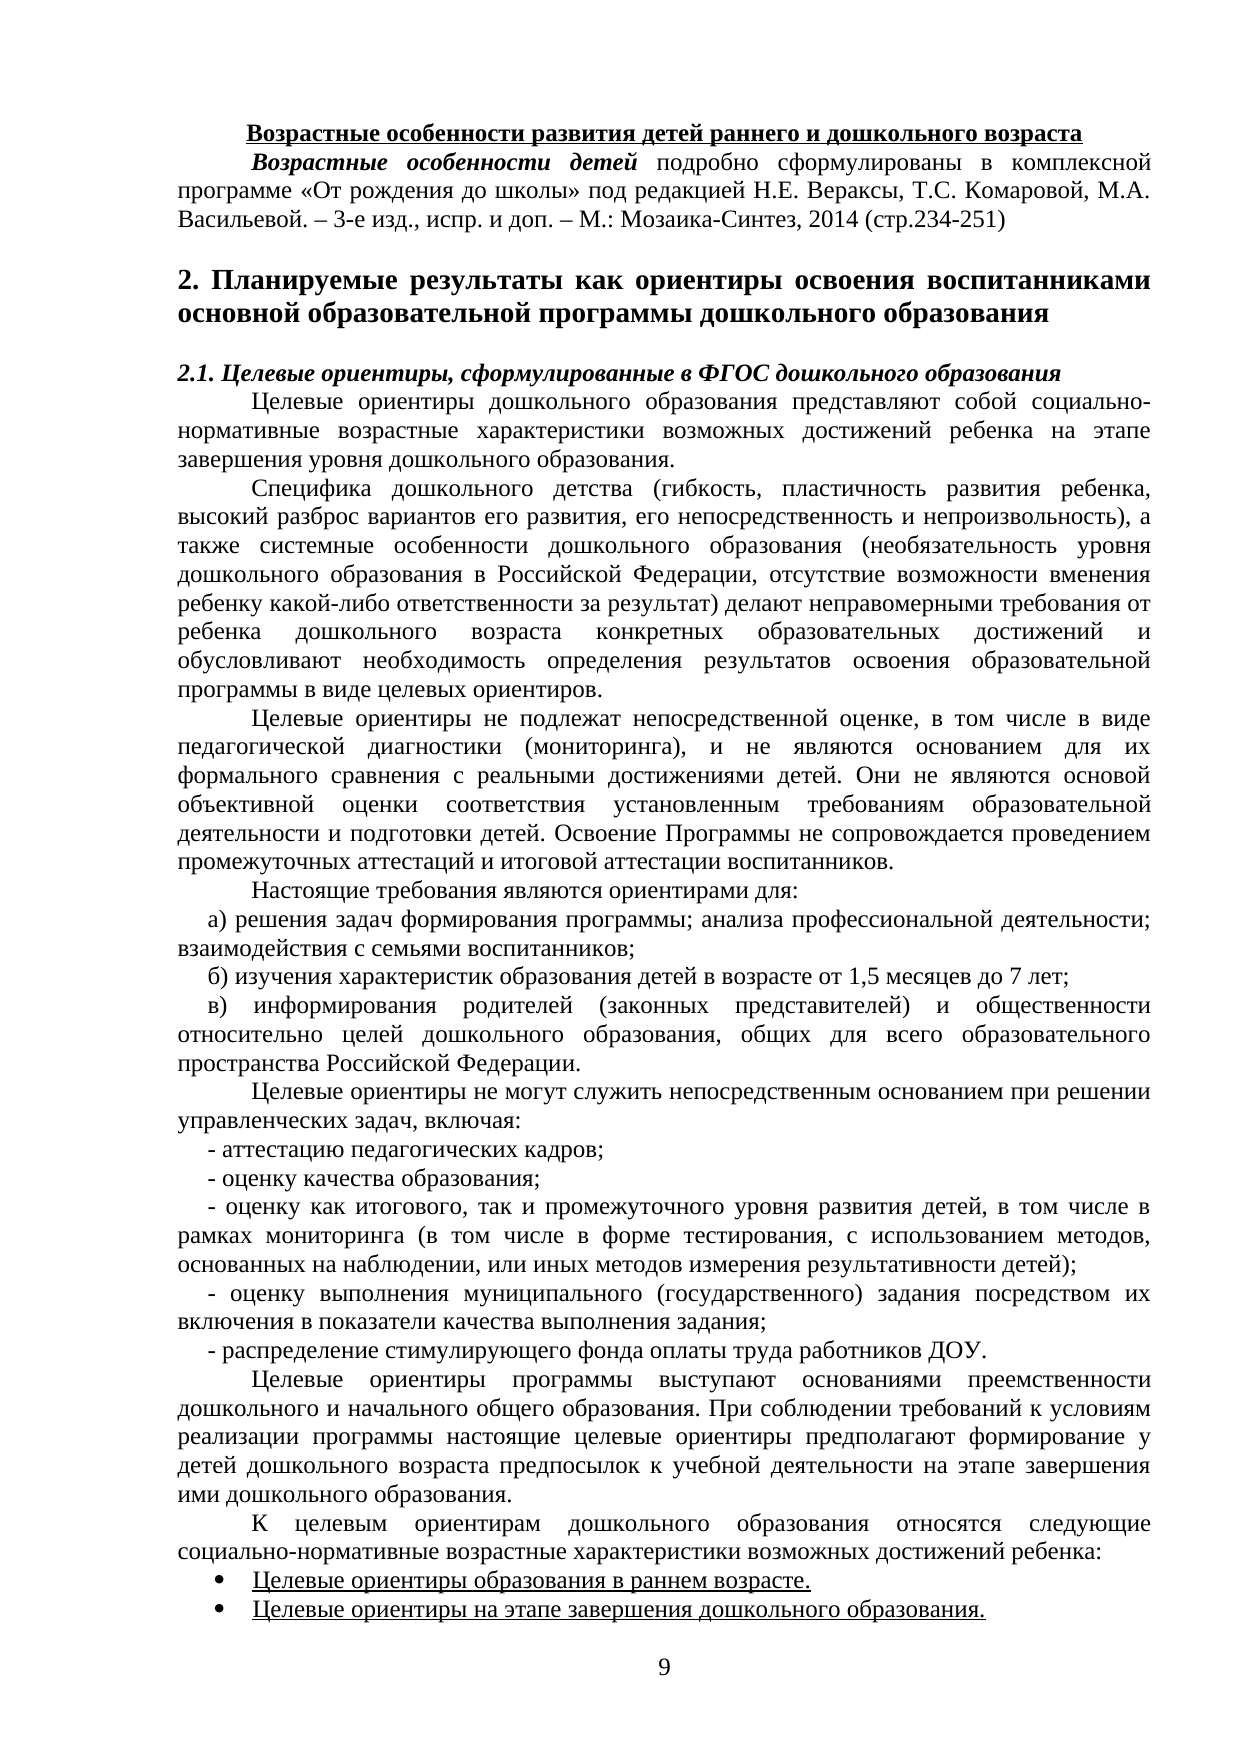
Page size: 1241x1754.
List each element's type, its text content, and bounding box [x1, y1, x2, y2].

text в) информирования родителей (законных представителей) и общественности относительно целей дошкольного образования, общих для всего образовательного пространства Российской Федерации. [177, 990, 1152, 1076]
text 2. Планируемые результаты как ориентиры освоения воспитанниками основной образовательной программы дошкольного образования [177, 262, 1152, 329]
text б) изучения характеристик образования детей в возрасте от 1,5 месяцев до 7 лет; [177, 961, 1152, 990]
text - оценку как итогового, так и промежуточного уровня развития детей, в том числе в рамках мониторинга (в том числе в форме тестирования, с использованием методов, основанных на наблюдении, или иных методов измерения результативности детей); [177, 1191, 1152, 1278]
text Целевые ориентиры программы выступают основаниями преемственности дошкольного и начального общего образования. При соблюдении требований к условиям реализации программы настоящие целевые ориентиры предполагают формирование у детей дошкольного возраста предпосылок к учебной деятельности на этапе завершения ими дошкольного образования. [177, 1364, 1152, 1508]
text - оценку выполнения муниципального (государственного) задания посредством их включения в показатели качества выполнения задания; [177, 1278, 1152, 1335]
list Целевые ориентиры образования в раннем возрасте. [215, 1565, 1152, 1594]
text Специфика дошкольного детства (гибкость, пластичность развития ребенка, высокий разброс вариантов его развития, его непосредственность и непроизвольность), а также системные особенности дошкольного образования (необязательность уровня дошкольного образования в Российской Федерации, отсутствие возможности вменения ребенку какой-либо ответственности за результат) делают неправомерными требования от ребенка дошкольного возраста конкретных образовательных достижений и обусловливают необходимость определения результатов освоения образовательной программы в виде целевых ориентиров. [177, 473, 1152, 703]
text - оценку качества образования; [177, 1163, 1152, 1191]
text Настоящие требования являются ориентирами для: [177, 875, 1152, 904]
text К целевым ориентирам дошкольного образования относятся следующие социально-нормативные возрастные характеристики возможных достижений ребенка: [177, 1508, 1152, 1565]
text Возрастные особенности развития детей раннего и дошкольного возраста [177, 118, 1152, 147]
text Возрастные особенности детей подробно сформулированы в комплексной программе «От рождения до школы» под редакцией Н.Е. Вераксы, Т.С. Комаровой, М.А. Васильевой. – 3-е изд., испр. и доп. – М.: Мозаика-Синтез, 2014 (стр.234-251) [177, 147, 1152, 233]
text Целевые ориентиры дошкольного образования представляют собой социально-нормативные возрастные характеристики возможных достижений ребенка на этапе завершения уровня дошкольного образования. [177, 386, 1152, 473]
text - аттестацию педагогических кадров; [177, 1134, 1152, 1163]
text а) решения задач формирования программы; анализа профессиональной деятельности; взаимодействия с семьями воспитанников; [177, 904, 1152, 961]
list Целевые ориентиры на этапе завершения дошкольного образования. [215, 1594, 1152, 1623]
text 2.1. Целевые ориентиры, сформулированные в ФГОС дошкольного образования [177, 358, 1152, 386]
text Целевые ориентиры не могут служить непосредственным основанием при решении управленческих задач, включая: [177, 1076, 1152, 1134]
text Целевые ориентиры не подлежат непосредственной оценке, в том числе в виде педагогической диагностики (мониторинга), и не являются основанием для их формального сравнения с реальными достижениями детей. Они не являются основой объективной оценки соответствия установленным требованиям образовательной деятельности и подготовки детей. Освоение Программы не сопровождается проведением промежуточных аттестаций и итоговой аттестации воспитанников. [177, 703, 1152, 875]
text - распределение стимулирующего фонда оплаты труда работников ДОУ. [177, 1335, 1152, 1364]
